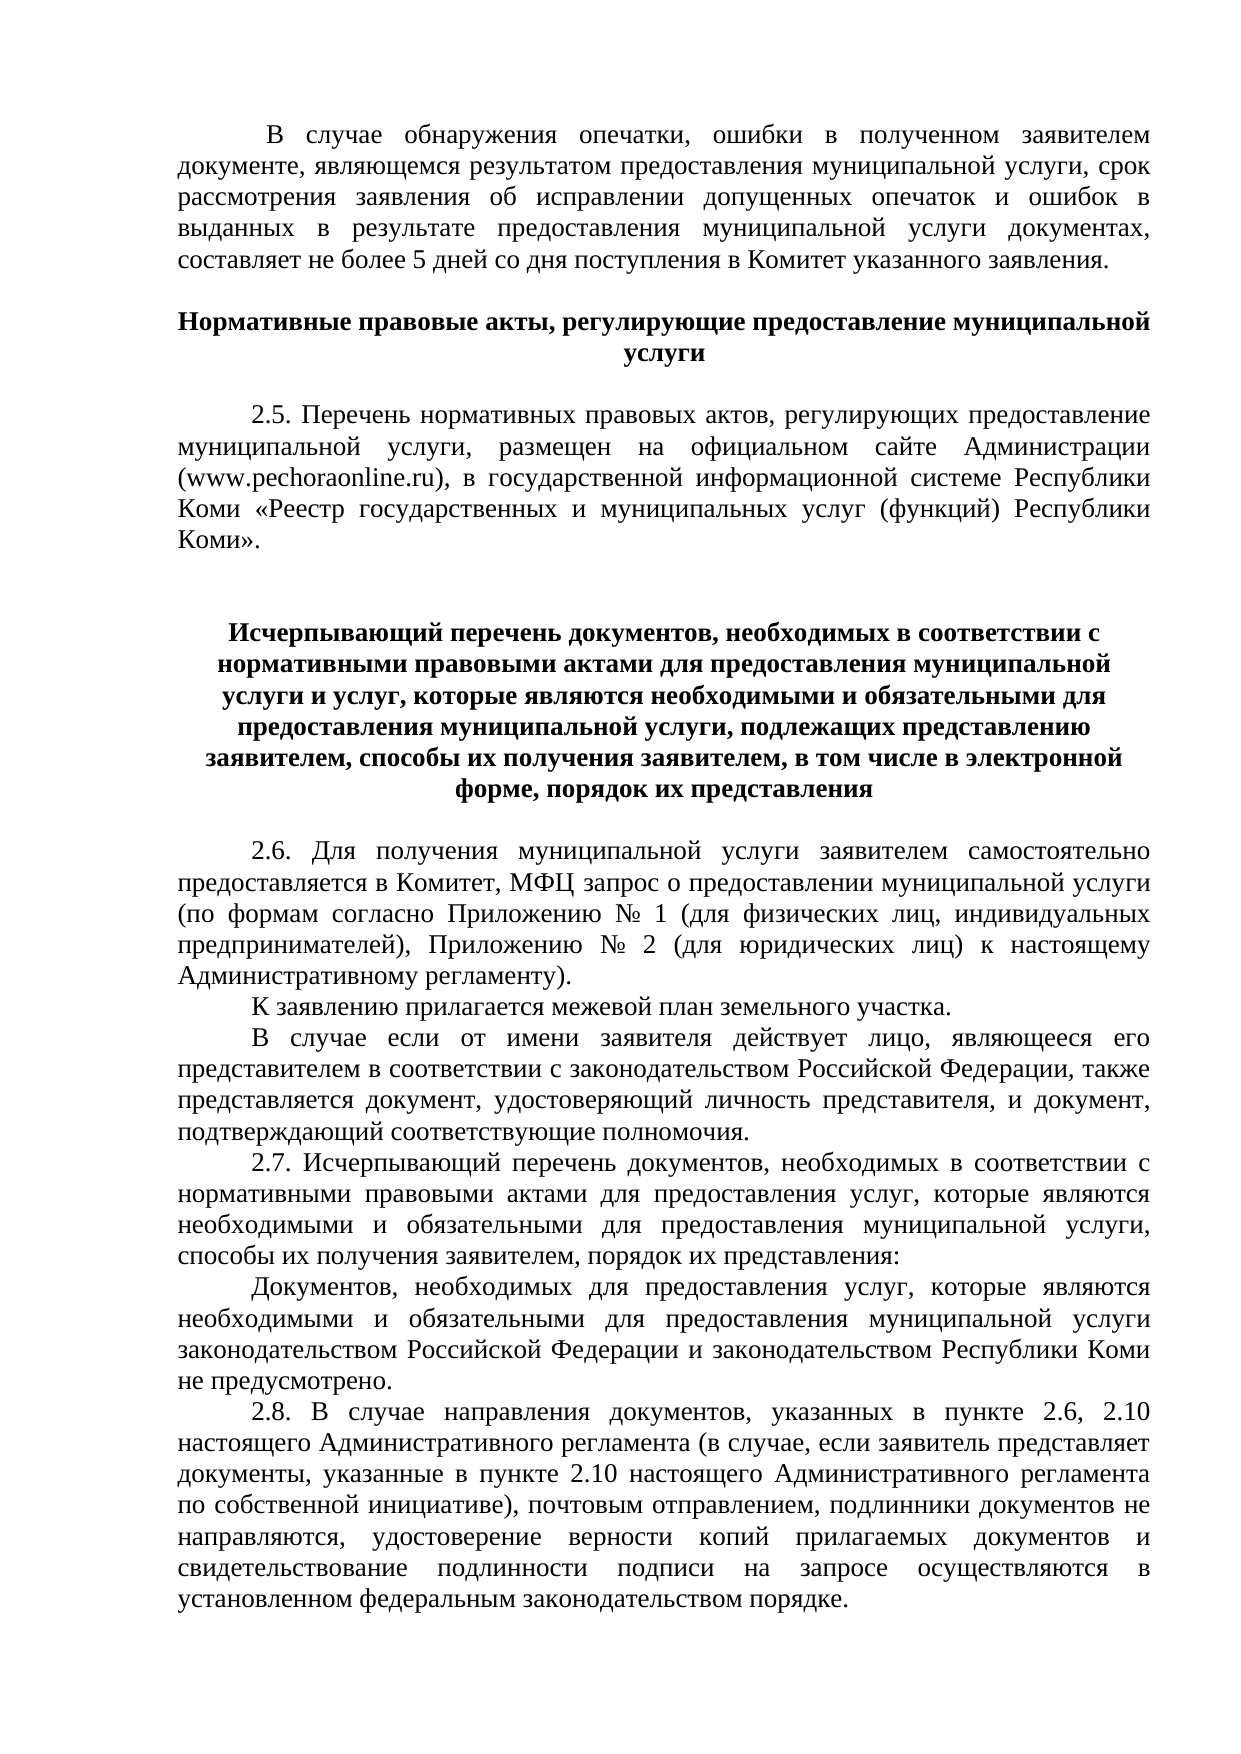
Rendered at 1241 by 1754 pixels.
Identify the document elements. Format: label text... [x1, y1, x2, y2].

text 2.6. Для получения муниципальной услуги заявителем самостоятельно предоставляется в Комитет, МФЦ запрос о предоставлении муниципальной услуги (по формам согласно Приложению № 1 (для физических лиц, индивидуальных предпринимателей), Приложению № 2 (для юридических лиц) к настоящему Административному регламенту). [177, 834, 1152, 990]
text 2.5. Перечень нормативных правовых актов, регулирующих предоставление муниципальной услуги, размещен на официальном сайте Администрации (www.pechoraonline.ru), в государственной информационной системе Республики Коми «Реестр государственных и муниципальных услуг (функций) Республики Коми». [177, 398, 1152, 554]
text Исчерпывающий перечень документов, необходимых в соответствии с нормативными правовыми актами для предоставления муниципальной услуги и услуг, которые являются необходимыми и обязательными для предоставления муниципальной услуги, подлежащих представлению заявителем, способы их получения заявителем, в том числе в электронной форме, порядок их представления [177, 616, 1152, 803]
text Нормативные правовые акты, регулирующие предоставление муниципальной услуги [177, 305, 1152, 367]
text 2.7. Исчерпывающий перечень документов, необходимых в соответствии с нормативными правовыми актами для предоставления услуг, которые являются необходимыми и обязательными для предоставления муниципальной услуги, способы их получения заявителем, порядок их представления: [177, 1146, 1152, 1271]
text К заявлению прилагается межевой план земельного участка. [177, 990, 1152, 1021]
text В случае если от имени заявителя действует лицо, являющееся его представителем в соответствии с законодательством Российской Федерации, также представляется документ, удостоверяющий личность представителя, и документ, подтверждающий соответствующие полномочия. [177, 1021, 1152, 1146]
text 2.8. В случае направления документов, указанных в пункте 2.6, 2.10 настоящего Административного регламента (в случае, если заявитель представляет документы, указанные в пункте 2.10 настоящего Административного регламента по собственной инициативе), почтовым отправлением, подлинники документов не направляются, удостоверение верности копий прилагаемых документов и свидетельствование подлинности подписи на запросе осуществляются в установленном федеральным законодательством порядке. [177, 1395, 1152, 1613]
text В случае обнаружения опечатки, ошибки в полученном заявителем документе, являющемся результатом предоставления муниципальной услуги, срок рассмотрения заявления об исправлении допущенных опечаток и ошибок в выданных в результате предоставления муниципальной услуги документах, составляет не более 5 дней со дня поступления в Комитет указанного заявления. [177, 118, 1152, 274]
text Документов, необходимых для предоставления услуг, которые являются необходимыми и обязательными для предоставления муниципальной услуги законодательством Российской Федерации и законодательством Республики Коми не предусмотрено. [177, 1271, 1152, 1395]
